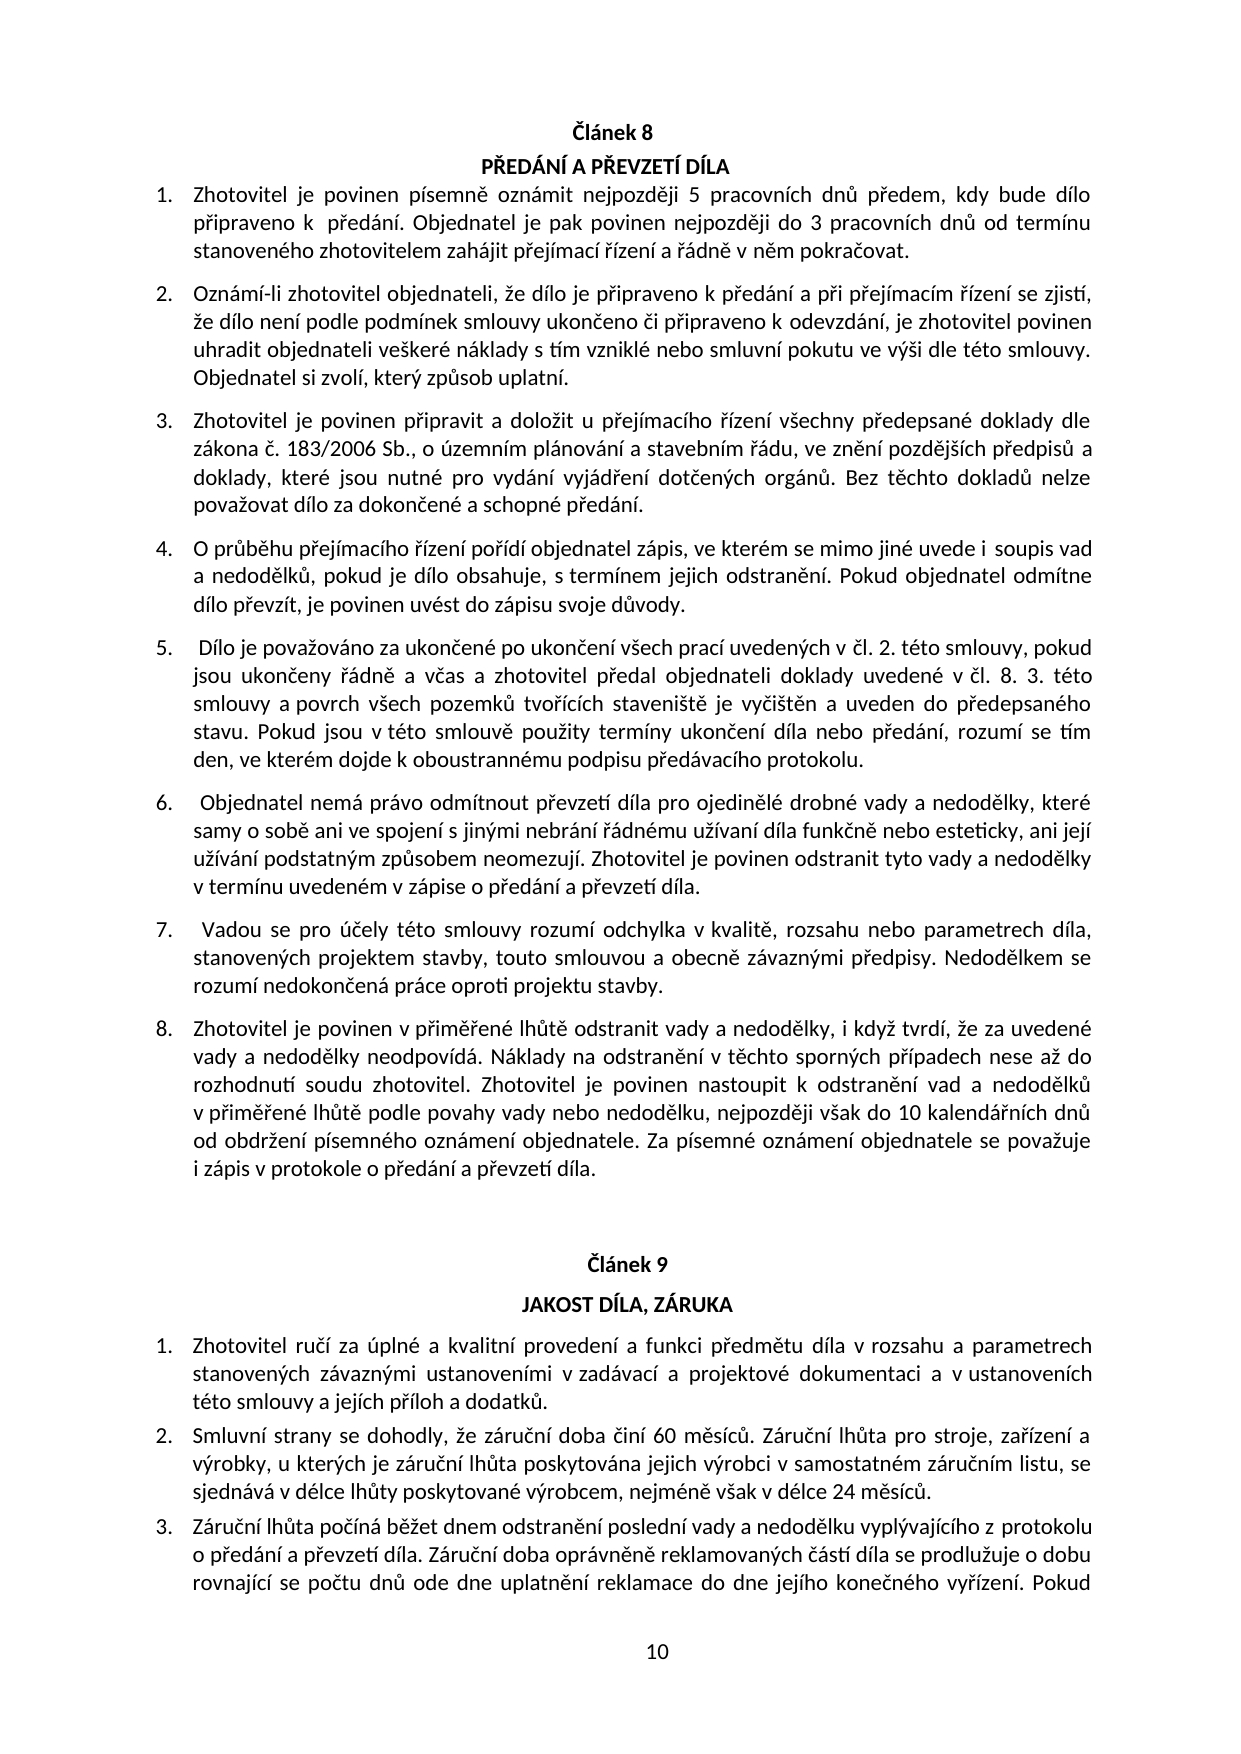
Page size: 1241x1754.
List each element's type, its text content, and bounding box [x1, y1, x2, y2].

list Zhotovitel ručí za úplné a kvalitní provedení a funkci předmětu díla v rozsahu a parametrech stanovených závaznými ustanoveními v zadávací a projektové dokumentaci a v ustanoveních této smlouvy a jejích příloh a dodatků. [155, 1331, 1093, 1415]
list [155, 1512, 1093, 1596]
list Oznámí-li zhotovitel objednateli, že dílo je připraveno k předání a při přejímacím řízení se zjistí, že dílo není podle podmínek smlouvy ukončeno či připraveno k odevzdání, je zhotovitel povinen uhradit objednateli veškeré náklady s tím vzniklé nebo smluvní pokutu ve výši dle této smlouvy. Objednatel si zvolí, který způsob uplatní. [156, 279, 1093, 392]
list Zhotovitel je povinen písemně oznámit nejpozději 5 pracovních dnů předem, kdy bude dílo připraveno k předání. Objednatel je pak povinen nejpozději do 3 pracovních dnů od termínu stanoveného zhotovitelem zahájit přejímací řízení a řádně v něm pokračovat. [156, 180, 1093, 264]
list Smluvní strany se dohodly, že záruční doba činí 60 měsíců. Záruční lhůta pro stroje, zařízení a výrobky, u kterých je záruční lhůta poskytována jejich výrobci v samostatném záručním listu, se sjednává v délce lhůty poskytované výrobcem, nejméně však v délce 24 měsíců. [155, 1421, 1093, 1506]
list Zhotovitel je povinen připravit a doložit u přejímacího řízení všechny předepsané doklady dle zákona č. 183/2006 Sb., o územním plánování a stavebním řádu, ve znění pozdějších předpisů a doklady, které jsou nutné pro vydání vyjádření dotčených orgánů. Bez těchto dokladů nelze považovat dílo za dokončené a schopné předání. [156, 407, 1093, 519]
text Předání a převzetí díla [118, 152, 1093, 180]
subtitle Článek 9 [162, 1250, 1093, 1278]
list Objednatel nemá právo odmítnout převzetí díla pro ojedinělé drobné vady a nedodělky, které samy o sobě ani ve spojení s jinými nebrání řádnému užívaní díla funkčně nebo esteticky, ani její užívání podstatným způsobem neomezují. Zhotovitel je povinen odstranit tyto vady a nedodělky v termínu uvedeném v zápise o předání a převzetí díla. [156, 788, 1093, 900]
subtitle Článek 8 [133, 118, 1093, 146]
list Dílo je považováno za ukončené po ukončení všech prací uvedených v čl. 2. této smlouvy, pokud jsou ukončeny řádně a včas a zhotovitel předal objednateli doklady uvedené v čl. 8. 3. této smlouvy a povrch všech pozemků tvořících staveniště je vyčištěn a uveden do předepsaného stavu. Pokud jsou v této smlouvě použity termíny ukončení díla nebo předání, rozumí se tím den, ve kterém dojde k oboustrannému podpisu předávacího protokolu. [156, 633, 1093, 773]
list Vadou se pro účely této smlouvy rozumí odchylka v kvalitě, rozsahu nebo parametrech díla, stanovených projektem stavby, touto smlouvou a obecně závaznými předpisy. Nedodělkem se rozumí nedokončená práce oproti projektu stavby. [156, 915, 1093, 999]
list Zhotovitel je povinen v přiměřené lhůtě odstranit vady a nedodělky, i když tvrdí, že za uvedené vady a nedodělky neodpovídá. Náklady na odstranění v těchto sporných případech nese až do rozhodnutí soudu zhotovitel. Zhotovitel je povinen nastoupit k odstranění vad a nedodělků v přiměřené lhůtě podle povahy vady nebo nedodělku, nejpozději však do 10 kalendářních dnů od obdržení písemného oznámení objednatele. Za písemné oznámení objednatele se považuje i zápis v protokole o předání a převzetí díla. [156, 1014, 1093, 1182]
list O průběhu přejímacího řízení pořídí objednatel zápis, ve kterém se mimo jiné uvede i soupis vad a nedodělků, pokud je dílo obsahuje, s termínem jejich odstranění. Pokud objednatel odmítne dílo převzít, je povinen uvést do zápisu svoje důvody. [156, 534, 1093, 618]
text Jakost díla, záruka [162, 1291, 1093, 1319]
